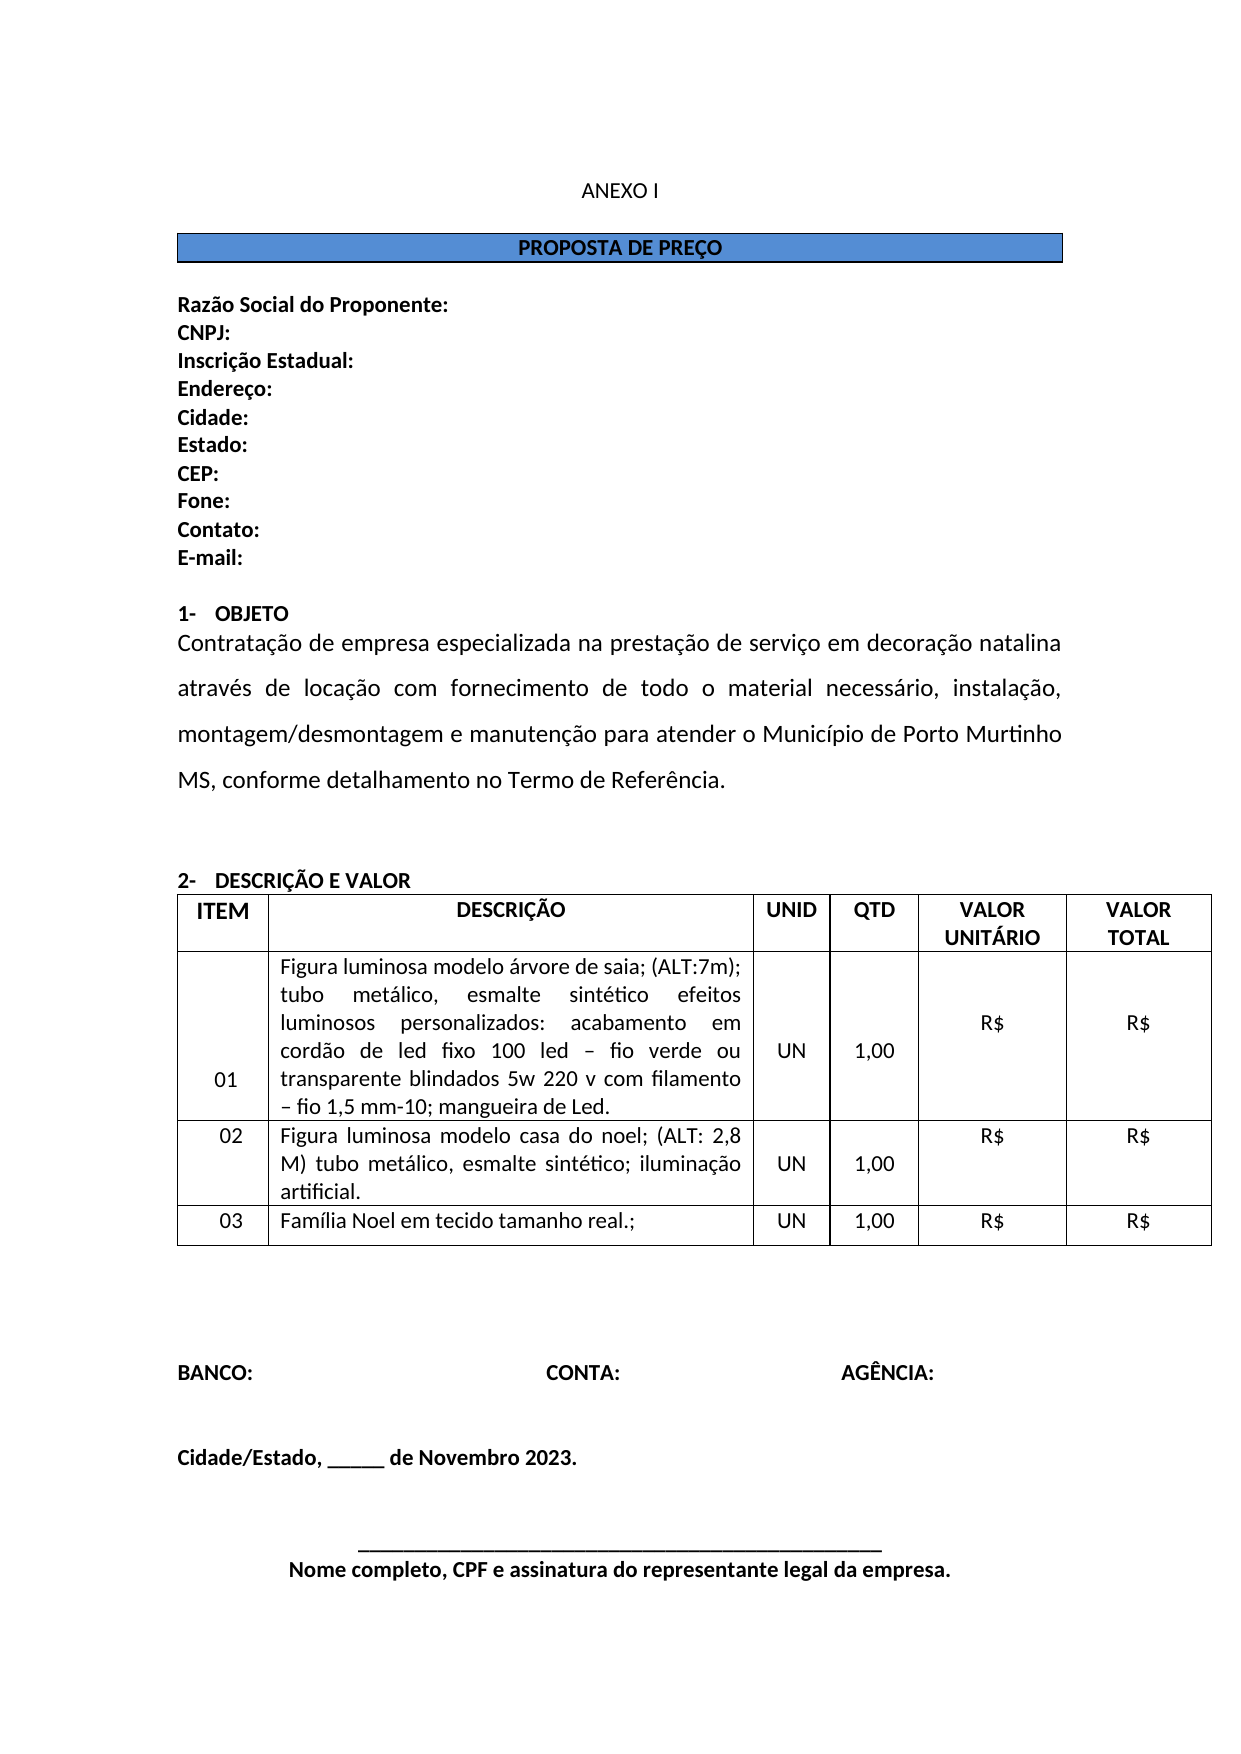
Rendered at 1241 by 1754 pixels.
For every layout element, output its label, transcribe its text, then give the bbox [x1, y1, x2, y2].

table_header ITEM [178, 895, 268, 951]
table_header QTD [831, 895, 918, 951]
table_cell 03 [178, 1206, 268, 1245]
text ______________________________________________ [177, 1527, 1063, 1555]
table_cell R$ [919, 1206, 1066, 1245]
table_cell UN [754, 952, 829, 1120]
table_cell Figura luminosa modelo casa do noel; (ALT: 2,8 M) tubo metálico, esmalte sintético; iluminação artificial. [269, 1121, 753, 1205]
table_header VALOR UNITÁRIO [919, 895, 1066, 951]
text Razão Social do Proponente: [177, 291, 1063, 318]
text Nome completo, CPF e assinatura do representante legal da empresa. [177, 1555, 1063, 1583]
table_cell Figura luminosa modelo árvore de saia; (ALT:7m); tubo metálico, esmalte sintético efeitos luminosos personalizados: acabamento em cordão de led fixo 100 led – fio verde ou transparente blindados 5w 220 v com filamento – fio 1,5 mm-10; mangueira de Led. [269, 952, 753, 1120]
table_header VALOR TOTAL [1067, 895, 1211, 951]
text Estado: [177, 431, 1063, 459]
table_header PROPOSTA DE PREÇO [178, 234, 1062, 261]
table_cell 1,00 [831, 1206, 918, 1245]
table_cell 1,00 [831, 952, 918, 1120]
text Cidade: [177, 403, 1063, 431]
table_cell Família Noel em tecido tamanho real.; [269, 1206, 753, 1245]
text Inscrição Estadual: [177, 347, 1063, 374]
table_cell 01 [178, 952, 268, 1120]
table_cell UN [754, 1121, 829, 1205]
table_cell UN [754, 1206, 829, 1245]
text BANCO: CONTA: AGÊNCIA: [177, 1358, 1063, 1387]
text Cidade/Estado, _____ de Novembro 2023. [177, 1443, 1063, 1471]
text Contato: [177, 515, 1063, 543]
table_header UNID [754, 895, 829, 951]
table_cell R$ [919, 1121, 1066, 1205]
text CNPJ: [177, 318, 1063, 347]
table_header DESCRIÇÃO [269, 895, 753, 951]
table_cell 1,00 [831, 1121, 918, 1205]
list DESCRIÇÃO E VALOR [177, 866, 1063, 894]
table_cell R$ [919, 952, 1066, 1120]
text ANEXO I [177, 176, 1063, 204]
text Endereço: [177, 374, 1063, 403]
text CEP: [177, 459, 1063, 487]
text E-mail: [177, 543, 1063, 571]
table_cell 02 [178, 1121, 268, 1205]
text Contratação de empresa especializada na prestação de serviço em decoração natalina através de locação com fornecimento de todo o material necessário, instalação, montagem/desmontagem e manutenção para atender o Município de Porto Murtinho MS, conforme detalhamento no Termo de Referência. [177, 627, 1063, 794]
table_cell R$ [1067, 1206, 1211, 1245]
text Fone: [177, 487, 1063, 515]
list OBJETO [177, 599, 1063, 627]
table_cell R$ [1067, 1121, 1211, 1205]
table_cell R$ [1067, 952, 1211, 1120]
